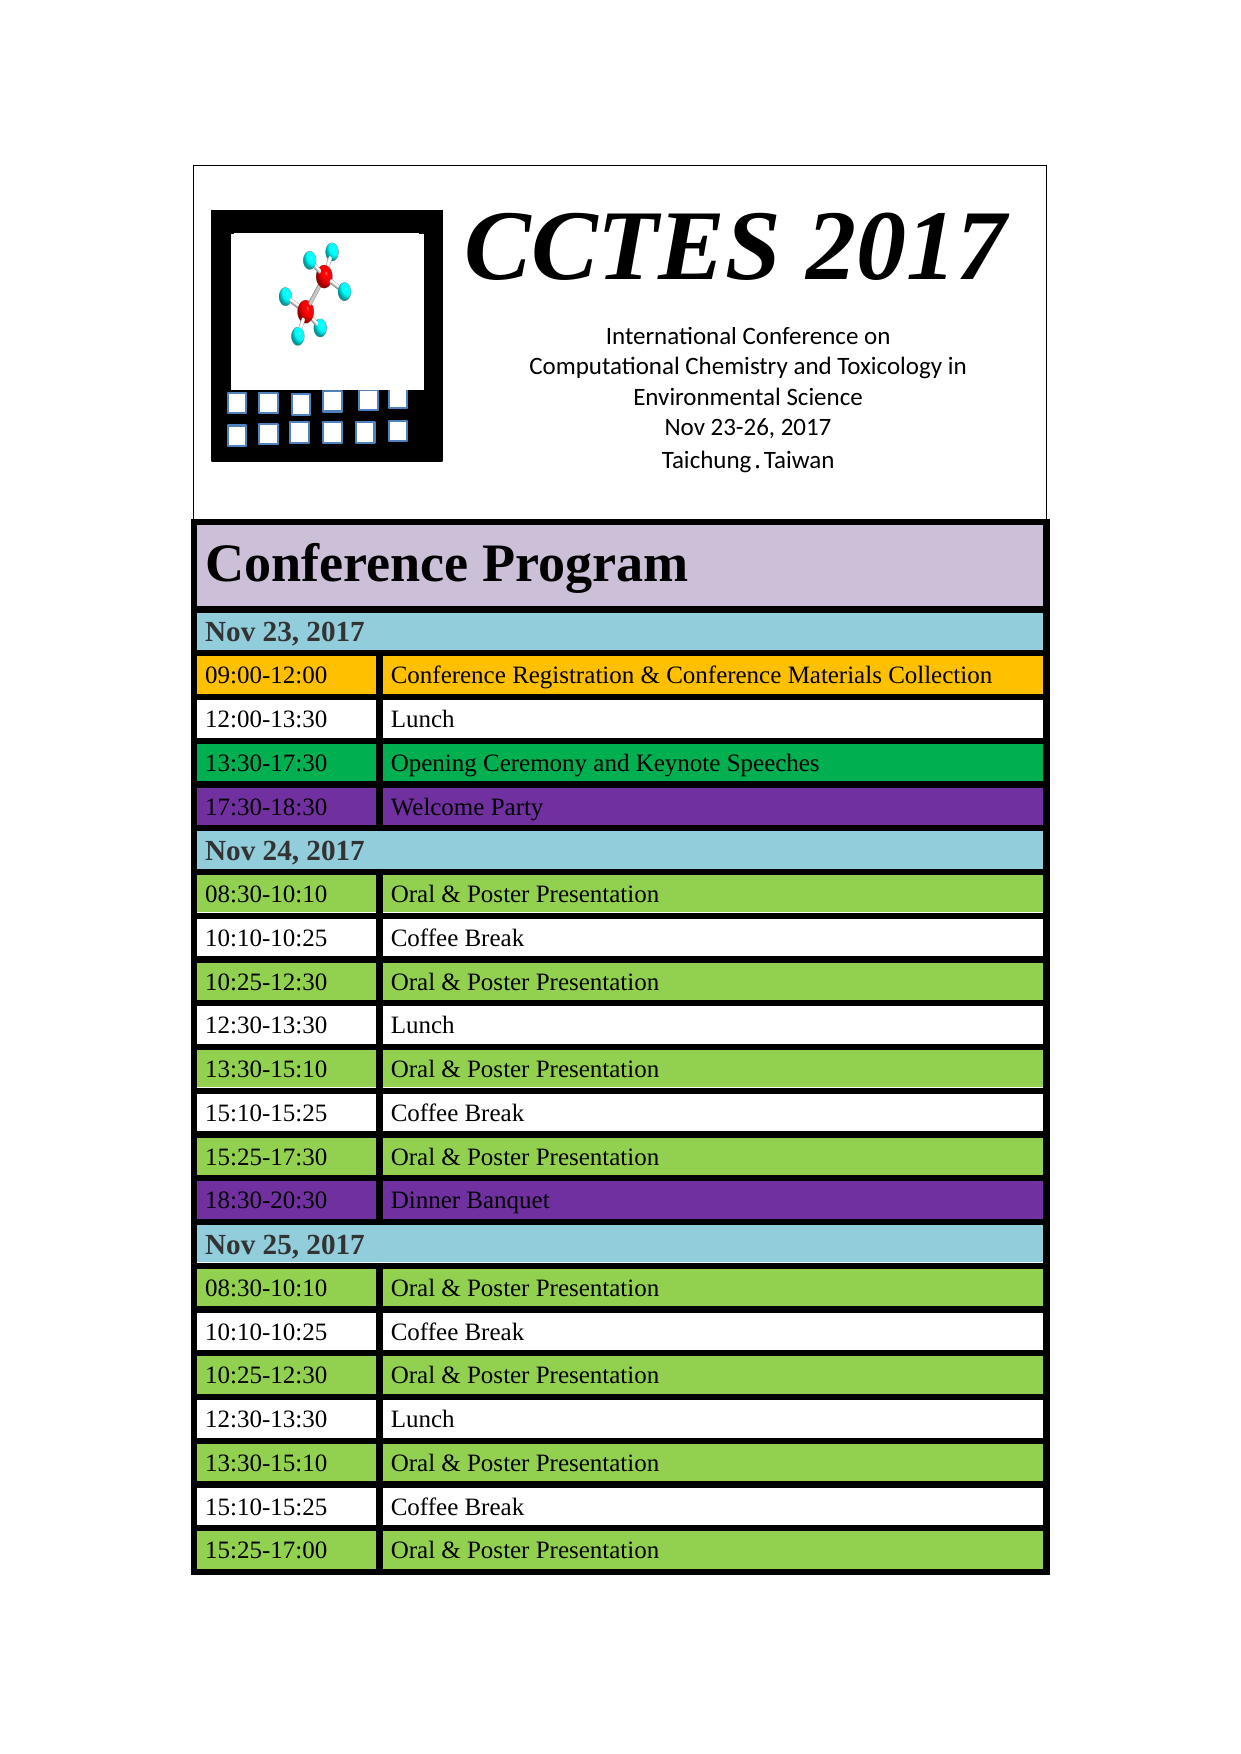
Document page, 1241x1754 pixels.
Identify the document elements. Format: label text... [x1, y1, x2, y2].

table_cell Opening Ceremony and Keynote Speeches [383, 744, 1043, 781]
table_cell 08:30-10:10 [197, 1269, 376, 1306]
table_cell Lunch [383, 1400, 1043, 1437]
table_cell Oral & Poster Presentation [383, 1138, 1043, 1175]
table_cell 08:30-10:10 [197, 875, 376, 912]
table_cell 10:25-12:30 [197, 963, 376, 1000]
table_cell Conference Program [197, 525, 1043, 606]
table_cell Lunch [383, 700, 1043, 737]
table_cell Coffee Break [383, 1488, 1043, 1525]
table_cell Oral & Poster Presentation [383, 875, 1043, 912]
table_cell Nov 25, 2017 [197, 1225, 1043, 1262]
table_cell Nov 24, 2017 [197, 831, 1043, 869]
table_cell 15:25-17:00 [197, 1531, 376, 1569]
table_cell 09:00-12:00 [197, 656, 376, 694]
table_cell Coffee Break [383, 1313, 1043, 1350]
table_cell 10:10-10:25 [197, 919, 376, 956]
table_cell 10:25-12:30 [197, 1356, 376, 1394]
table_cell 17:30-18:30 [197, 788, 376, 825]
table_cell 10:10-10:25 [197, 1313, 376, 1350]
table_cell 12:30-13:30 [197, 1006, 376, 1044]
table_cell 13:30-17:30 [197, 744, 376, 781]
table_cell Coffee Break [383, 919, 1043, 956]
table_cell Coffee Break [383, 1094, 1043, 1131]
table_cell Dinner Banquet [383, 1181, 1043, 1219]
table_cell 12:00-13:30 [197, 700, 376, 737]
table_cell Conference Registration & Conference Materials Collection [383, 656, 1043, 694]
table_cell 15:10-15:25 [197, 1488, 376, 1525]
table_cell Oral & Poster Presentation [383, 1444, 1043, 1481]
table_cell 15:25-17:30 [197, 1138, 376, 1175]
table_cell 13:30-15:10 [197, 1050, 376, 1087]
table_cell Oral & Poster Presentation [383, 1050, 1043, 1087]
table_cell Oral & Poster Presentation [383, 963, 1043, 1000]
table_cell Nov 23, 2017 [197, 613, 1043, 650]
table_cell 15:10-15:25 [197, 1094, 376, 1131]
table_cell Oral & Poster Presentation [383, 1269, 1043, 1306]
table_cell Welcome Party [383, 788, 1043, 825]
table_cell Oral & Poster Presentation [383, 1356, 1043, 1394]
table_cell Oral & Poster Presentation [383, 1531, 1043, 1569]
table_cell 12:30-13:30 [197, 1400, 376, 1437]
table_cell 13:30-15:10 [197, 1444, 376, 1481]
table_cell Lunch [383, 1006, 1043, 1044]
table_cell 18:30-20:30 [197, 1181, 376, 1219]
table_header [194, 166, 1046, 518]
